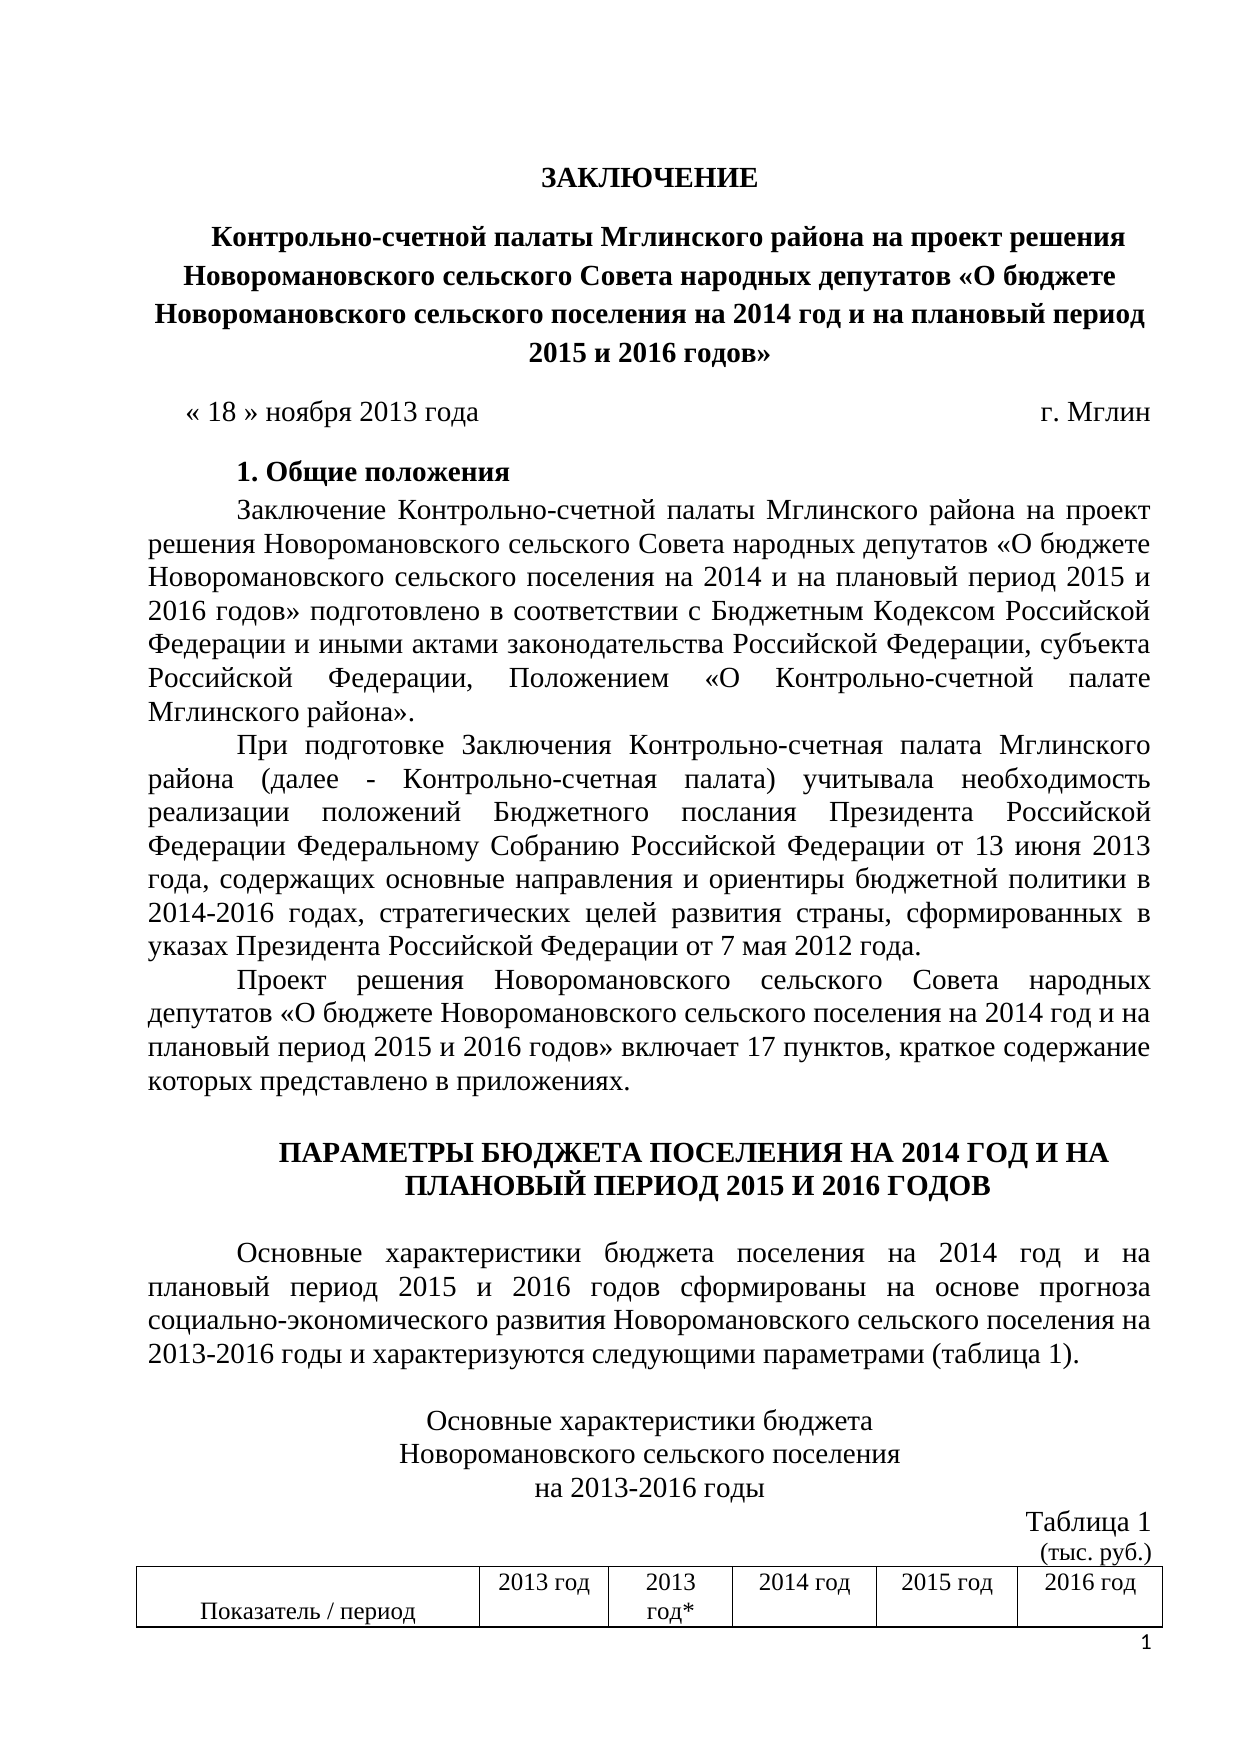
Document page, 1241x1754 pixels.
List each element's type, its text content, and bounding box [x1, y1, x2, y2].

text ЗАКЛЮЧЕНИЕ [148, 160, 1152, 194]
text на 2013-2016 годы [148, 1470, 1152, 1504]
text Основные характеристики бюджета [148, 1403, 1152, 1437]
text « 18 » ноября 2013 года г. Мглин [148, 394, 1152, 428]
table_header 2015 год [877, 1567, 1017, 1626]
text (тыс. руб.) [148, 1537, 1152, 1566]
text Контрольно-счетной палаты Мглинского района на проект решения Новоромановского сельского Совета народных депутатов «О бюджете Новоромановского сельского поселения на 2014 год и на плановый период 2015 и 2016 годов» [148, 219, 1152, 369]
text Новоромановского сельского поселения [148, 1437, 1152, 1470]
table_header 2013 год* [609, 1567, 732, 1626]
text ПЛАНОВЫЙ ПЕРИОД 2015 И 2016 ГОДОВ [148, 1168, 1152, 1202]
table_header 2016 год [1018, 1567, 1162, 1626]
text 1. Общие положения [148, 454, 1152, 487]
table_header Показатель / период [137, 1567, 479, 1626]
table_header 2013 год [480, 1567, 608, 1626]
text ПАРАМЕТРЫ БЮДЖЕТА ПОСЕЛЕНИЯ НА 2014 ГОД И НА [148, 1135, 1152, 1168]
text Проект решения Новоромановского сельского Совета народных депутатов «О бюджете Новоромановского сельского поселения на 2014 год и на плановый период 2015 и 2016 годов» включает 17 пунктов, краткое содержание которых представлено в приложениях. [148, 962, 1152, 1096]
table_header 2014 год [733, 1567, 876, 1626]
text При подготовке Заключения Контрольно-счетная палата Мглинского района (далее - Контрольно-счетная палата) учитывала необходимость реализации положений Бюджетного послания Президента Российской Федерации Федеральному Собранию Российской Федерации от 13 июня 2013 года, содержащих основные направления и ориентиры бюджетной политики в 2014-2016 годах, стратегических целей развития страны, сформированных в указах Президента Российской Федерации от 7 мая 2012 года. [148, 727, 1152, 962]
text Основные характеристики бюджета поселения на 2014 год и на плановый период 2015 и 2016 годов сформированы на основе прогноза социально-экономического развития Новоромановского сельского поселения на 2013-2016 годы и характеризуются следующими параметрами (таблица 1). [148, 1235, 1152, 1369]
text Заключение Контрольно-счетной палаты Мглинского района на проект решения Новоромановского сельского Совета народных депутатов «О бюджете Новоромановского сельского поселения на 2014 и на плановый период 2015 и 2016 годов» подготовлено в соответствии с Бюджетным Кодексом Российской Федерации и иными актами законодательства Российской Федерации, субъекта Российской Федерации, Положением «О Контрольно-счетной палате Мглинского района». [148, 492, 1152, 727]
text Таблица 1 [148, 1504, 1152, 1537]
